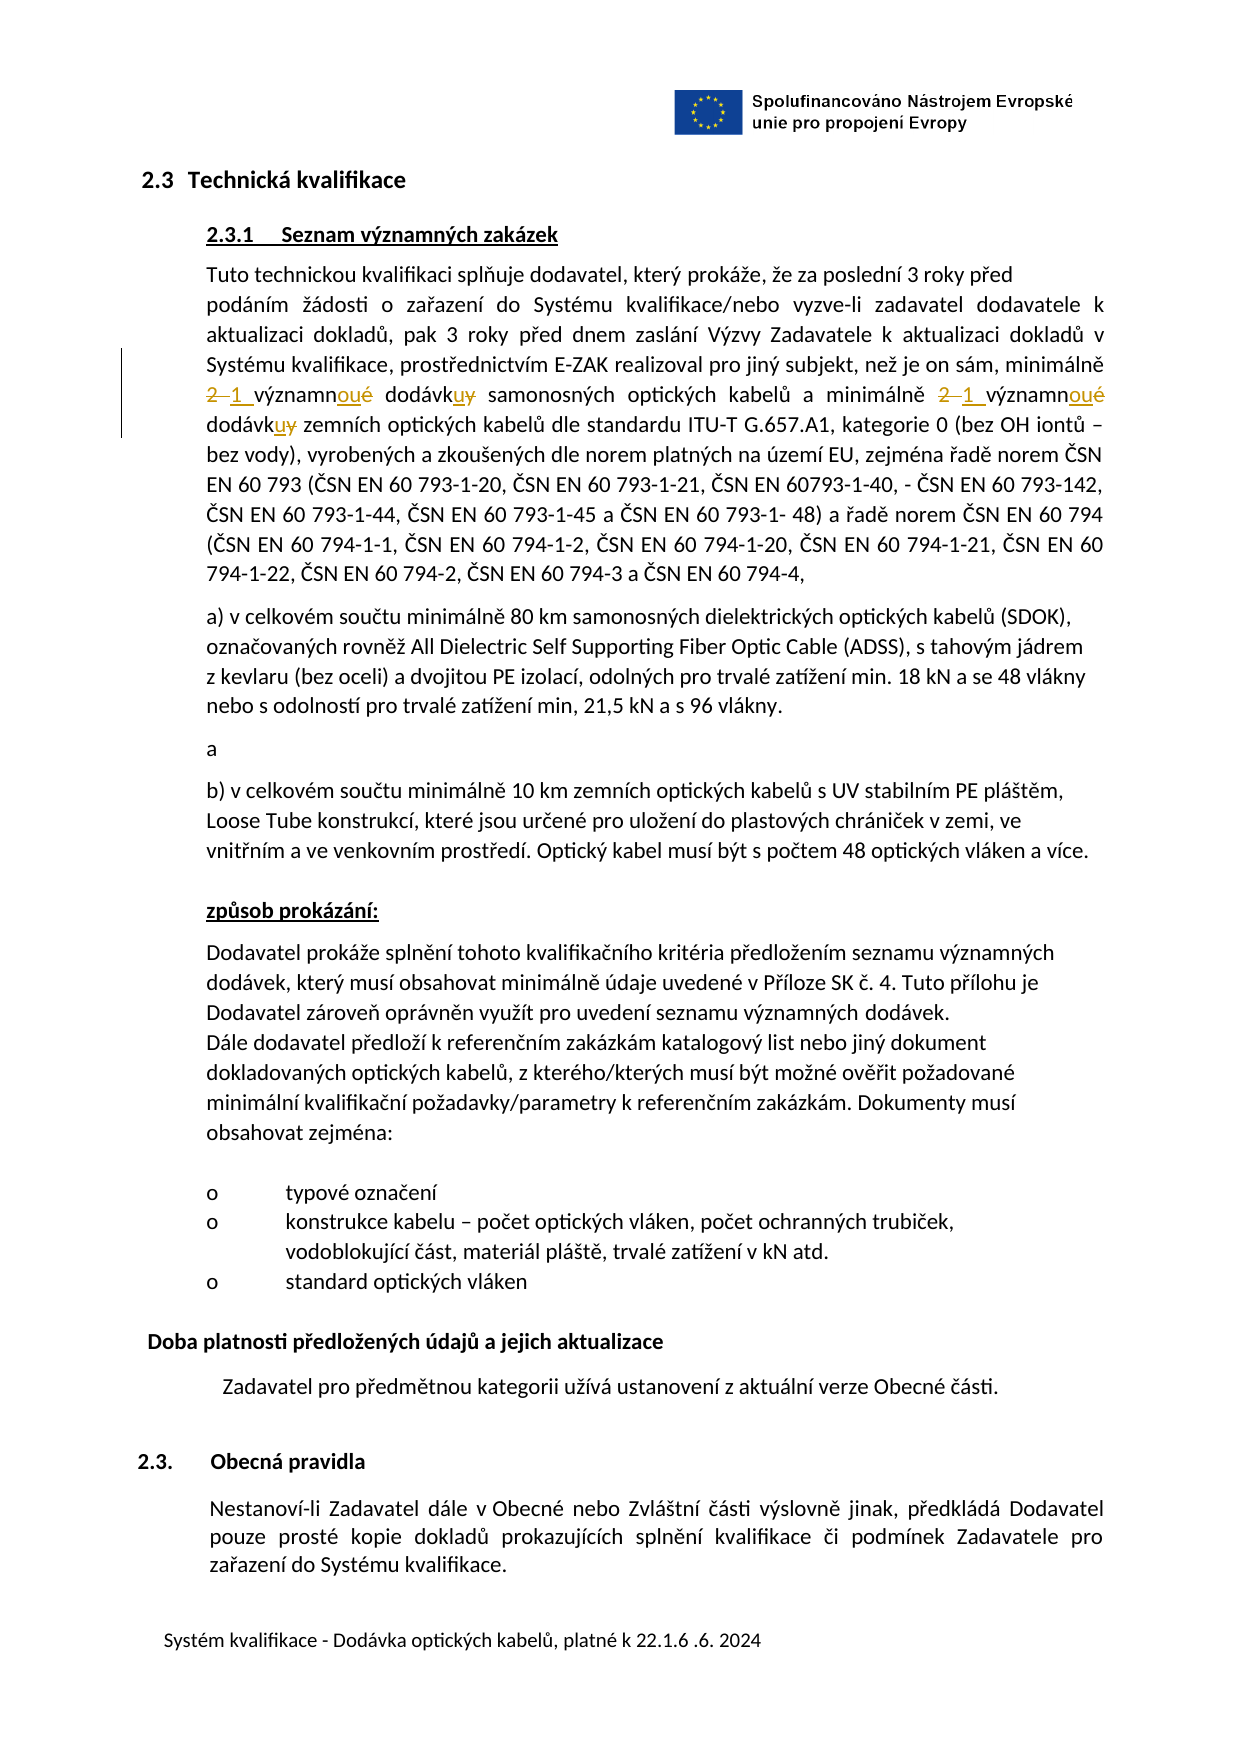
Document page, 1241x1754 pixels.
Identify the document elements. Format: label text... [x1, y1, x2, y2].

text a [206, 734, 1105, 762]
text b) v celkovém součtu minimálně 10 km zemních optických kabelů s UV stabilním PE pláštěm, [206, 776, 1105, 804]
text Zadavatel pro předmětnou kategorii užívá ustanovení z aktuální verze Obecné části. [222, 1372, 1105, 1400]
subtitle Technická kvalifikace [141, 165, 1105, 195]
text obsahovat zejména: [206, 1118, 1105, 1146]
picture [674, 90, 1073, 135]
subtitle Doba platnosti předložených údajů a jejich aktualizace [147, 1327, 1105, 1355]
list Obecná pravidla [173, 1447, 1105, 1475]
subtitle Seznam významných zakázek [206, 220, 1105, 248]
text o konstrukce kabelu – počet optických vláken, počet ochranných trubiček, [206, 1207, 1105, 1236]
text podáním žádosti o zařazení do Systému kvalifikace/nebo vyzve-li zadavatel dodavatele k aktualizaci dokladů, pak 3 roky před dnem zaslání Výzvy Zadavatele k aktualizaci dokladů v Systému kvalifikace, prostřednictvím E-ZAK realizoval pro jiný subjekt, než je on sám, minimálně významn dodávk samonosných optických kabelů a minimálně významn dodávk zemních optických kabelů dle standardu ITU-T G.657.A1, kategorie 0 (bez OH iontů – bez vody), vyrobených a zkoušených dle norem platných na území EU, zejména řadě norem ČSN EN 60 793 (ČSN EN 60 793-1-20, ČSN EN 60 793-1-21, ČSN EN 60793-1-40, - ČSN EN 60 793-142, ČSN EN 60 793-1-44, ČSN EN 60 793-1-45 a ČSN EN 60 793-1- 48) a řadě norem ČSN EN 60 794 (ČSN EN 60 794-1-1, ČSN EN 60 794-1-2, ČSN EN 60 794-1-20, ČSN EN 60 794-1-21, ČSN EN 60 794-1-22, ČSN EN 60 794-2, ČSN EN 60 794-3 a ČSN EN 60 794-4, [206, 291, 1105, 588]
text Tuto technickou kvalifikaci splňuje dodavatel, který prokáže, že za poslední 3 roky před [206, 261, 1105, 289]
text dodávek, který musí obsahovat minimálně údaje uvedené v Příloze SK č. 4. Tuto přílohu je [206, 968, 1105, 996]
subtitle o standard optických vláken [206, 1267, 1105, 1295]
text Loose Tube konstrukcí, které jsou určené pro uložení do plastových chrániček v zemi, ve [206, 806, 1105, 834]
text Dodavatel prokáže splnění tohoto kvalifikačního kritéria předložením seznamu významných [206, 938, 1105, 966]
text Nestanoví-li Zadavatel dále v Obecné nebo Zvláštní části výslovně jinak, předkládá Dodavatel pouze prosté kopie dokladů prokazujících splnění kvalifikace či podmínek Zadavatele pro zařazení do Systému kvalifikace. [209, 1494, 1105, 1578]
text Dále dodavatel předloží k referenčním zakázkám katalogový list nebo jiný dokument [206, 1028, 1105, 1056]
text minimální kvalifikační požadavky/parametry k referenčním zakázkám. Dokumenty musí [206, 1088, 1105, 1116]
text Dodavatel zároveň oprávněn využít pro uvedení seznamu významných dodávek. [206, 998, 1105, 1026]
text dokladovaných optických kabelů, z kterého/kterých musí být možné ověřit požadované [206, 1058, 1105, 1086]
text způsob prokázání: [206, 896, 1105, 924]
text a) v celkovém součtu minimálně 80 km samonosných dielektrických optických kabelů (SDOK), [206, 602, 1105, 630]
text z kevlaru (bez oceli) a dvojitou PE izolací, odolných pro trvalé zatížení min. 18 kN a se 48 vlákny [206, 662, 1105, 690]
text označovaných rovněž All Dielectric Self Supporting Fiber Optic Cable (ADSS), s tahovým jádrem [206, 632, 1105, 660]
text o typové označení [206, 1178, 1105, 1206]
text vnitřním a ve venkovním prostředí. Optický kabel musí být s počtem 48 optických vláken a více. [206, 836, 1105, 864]
text vodoblokující část, materiál pláště, trvalé zatížení v kN atd. [281, 1237, 1105, 1265]
text nebo s odolností pro trvalé zatížení min, 21,5 kN a s 96 vlákny. [206, 692, 1105, 720]
